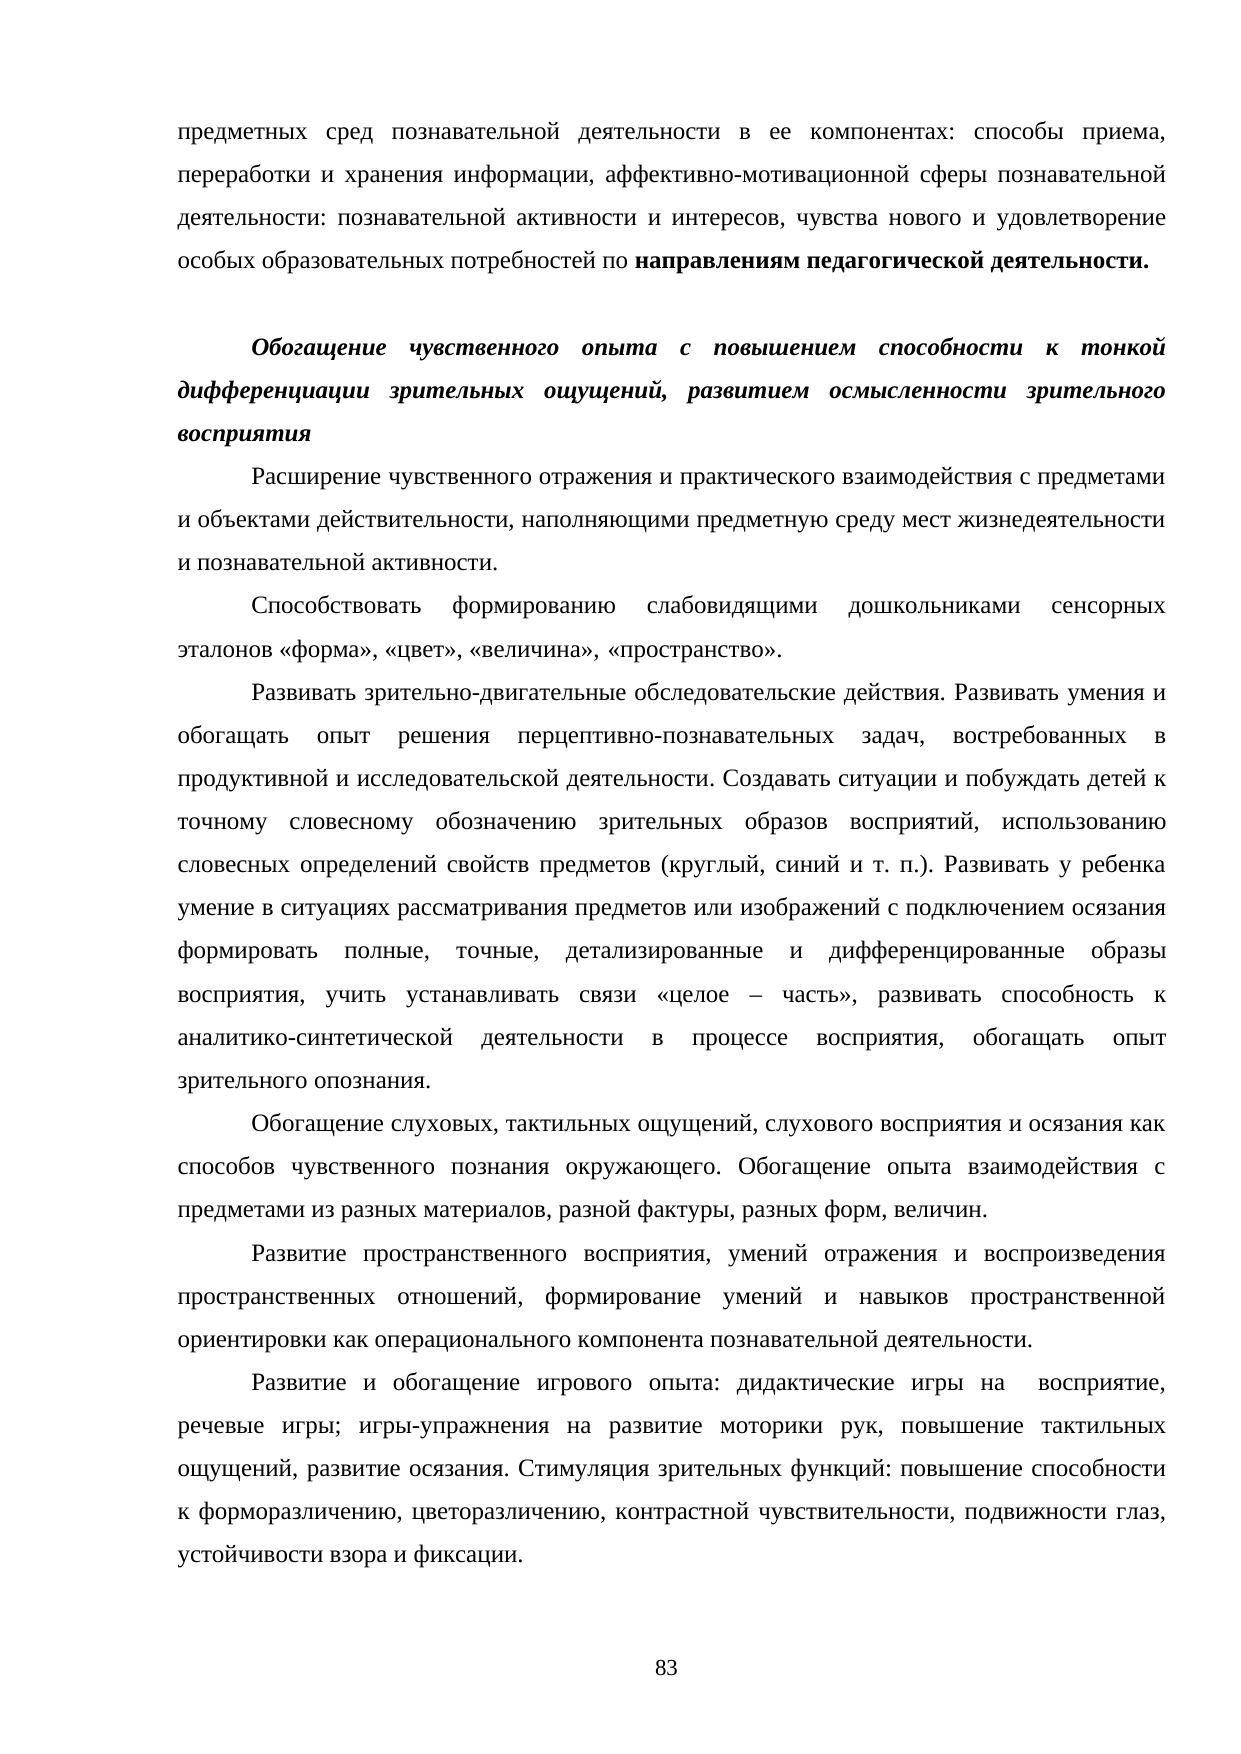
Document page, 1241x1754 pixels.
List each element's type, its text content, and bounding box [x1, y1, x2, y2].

text Развитие и обогащение игрового опыта: дидактические игры на восприятие, речевые игры; игры-упражнения на развитие моторики рук, повышение тактильных ощущений, развитие осязания. Стимуляция зрительных функций: повышение способности к форморазличению, цветоразличению, контрастной чувствительности, подвижности глаз, устойчивости взора и фиксации. [177, 1367, 1167, 1568]
text Обогащение слуховых, тактильных ощущений, слухового восприятия и осязания как способов чувственного познания окружающего. Обогащение опыта взаимодействия с предметами из разных материалов, разной фактуры, разных форм, величин. [177, 1108, 1166, 1223]
text Развитие пространственного восприятия, умений отражения и воспроизведения пространственных отношений, формирование умений и навыков пространственной ориентировки как операционального компонента познавательной деятельности. [177, 1238, 1166, 1353]
text предметных сред познавательной деятельности в ее компонентах: способы приема, переработки и хранения информации, аффективно-мотивационной сферы познавательной деятельности: познавательной активности и интересов, чувства нового и удовлетворение особых образовательных потребностей по направлениям педагогической деятельности. [177, 116, 1167, 274]
text Способствовать формированию слабовидящими дошкольниками сенсорных эталонов «форма», «цвет», «величина», «пространство». [177, 591, 1166, 662]
text Расширение чувственного отражения и практического взаимодействия с предметами и объектами действительности, наполняющими предметную среду мест жизнедеятельности и познавательной активности. [177, 461, 1166, 576]
subtitle Обогащение чувственного опыта c повышением способности к тонкой дифференциации зрительных ощущений, развитием осмысленности зрительного восприятия [177, 332, 1167, 447]
text Развивать зрительно-двигательные обследовательские действия. Развивать умения и обогащать опыт решения перцептивно-познавательных задач, востребованных в продуктивной и исследовательской деятельности. Создавать ситуации и побуждать детей к точному словесному обозначению зрительных образов восприятий, использованию словесных определений свойств предметов (круглый, синий и т. п.). Развивать у ребенка умение в ситуациях рассматривания предметов или изображений c подключением осязания формировать полные, точные, детализированные и дифференцированные образы восприятия, учить устанавливать связи «целое – часть», развивать способность к аналитико-синтетической деятельности в процессе восприятия, обогащать опыт зрительного опознания. [177, 677, 1167, 1094]
